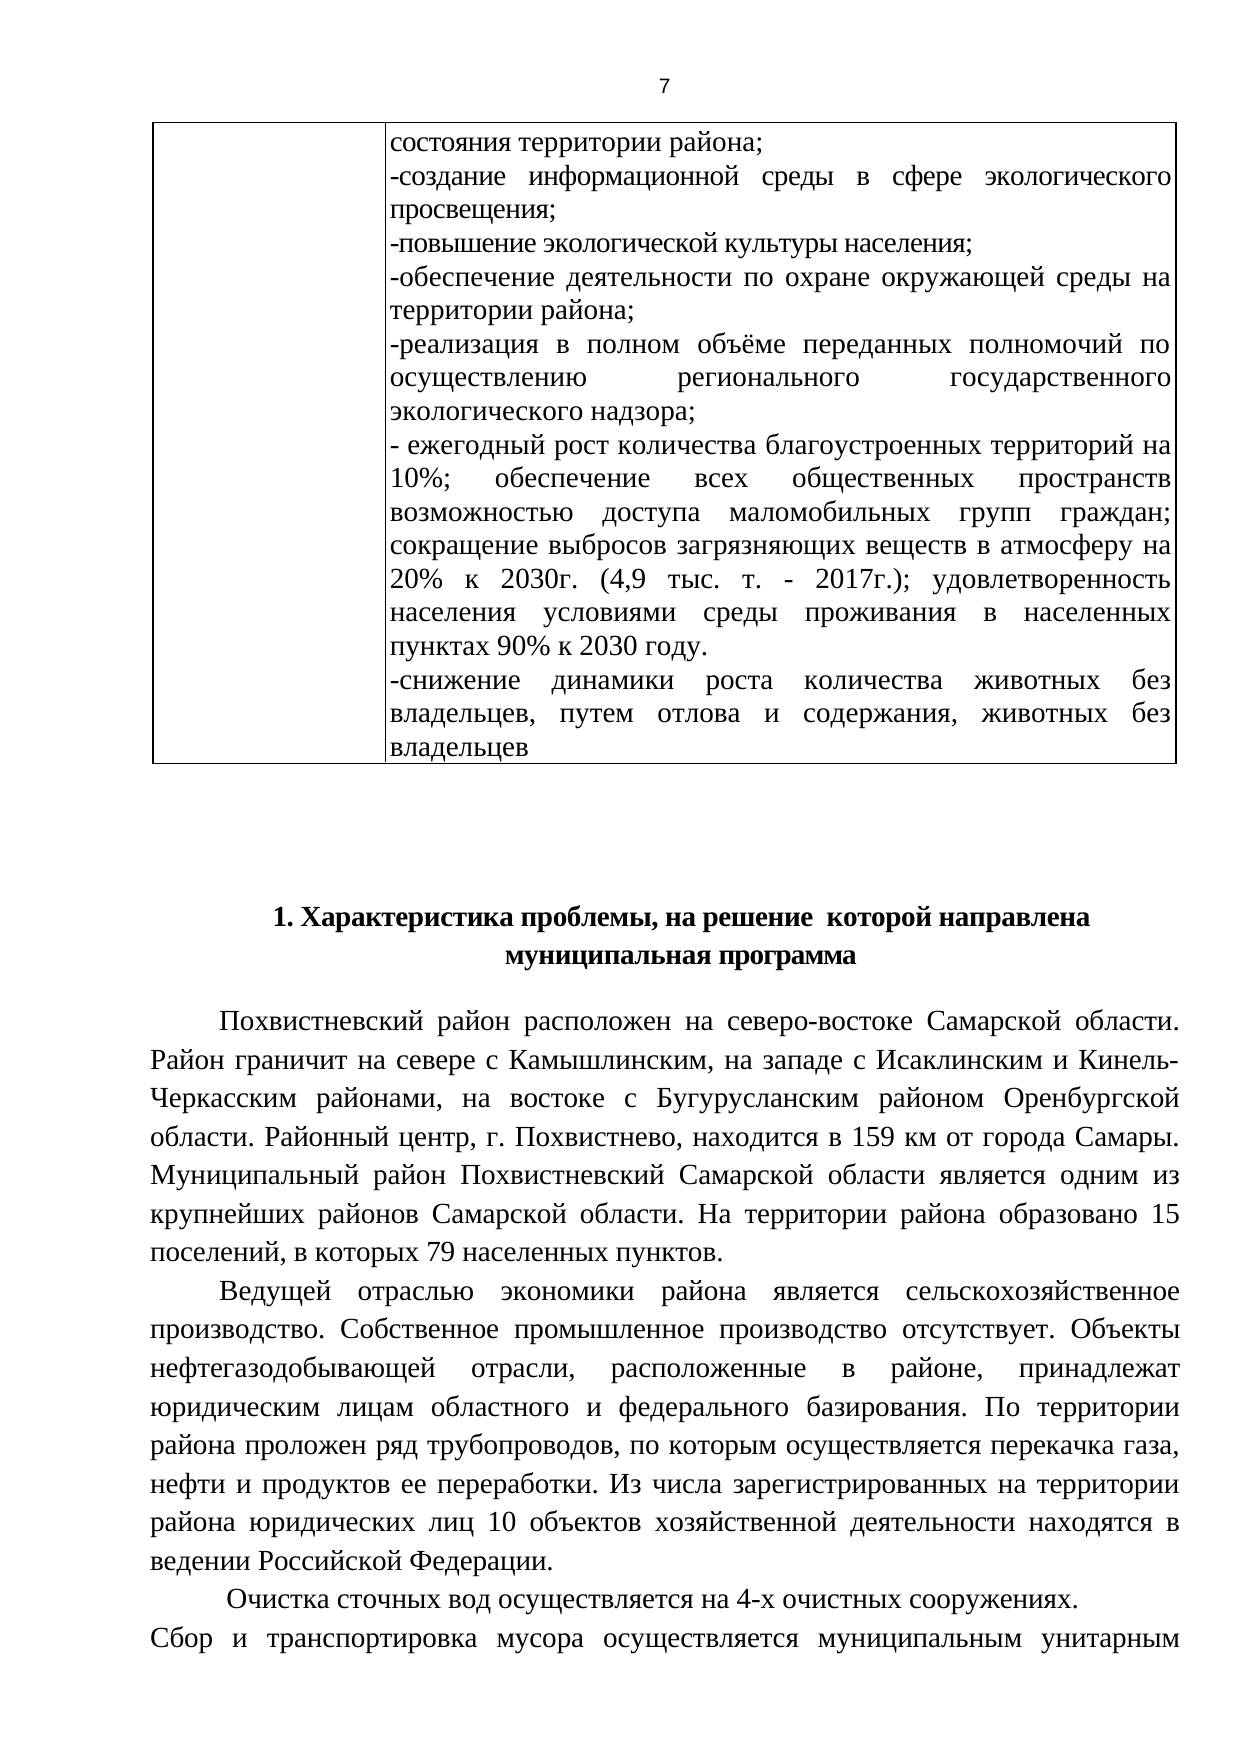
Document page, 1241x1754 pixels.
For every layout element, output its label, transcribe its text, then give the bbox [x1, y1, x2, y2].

text 1. Характеристика проблемы, на решение которой направлена муниципальная программа [181, 899, 1181, 971]
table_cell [154, 123, 385, 762]
text Очистка сточных вод осуществляется на 4-х очистных сооружениях. [150, 1581, 1180, 1615]
text Ведущей отраслью экономики района является сельскохозяйственное производство. Собственное промышленное производство отсутствует. Объекты нефтегазодобывающей отрасли, расположенные в районе, принадлежат юридическим лицам областного и федерального базирования. По территории района проложен ряд трубопроводов, по которым осуществляется перекачка газа, нефти и продуктов ее переработки. Из числа зарегистрированных на территории района юридических лиц 10 объектов хозяйственной деятельности находятся в ведении Российской Федерации. [150, 1273, 1180, 1576]
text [150, 1620, 1180, 1653]
text Похвистневский район расположен на северо-востоке Самарской области. Район граничит на севере с Камышлинским, на западе с Исаклинским и Кинель-Черкасским районами, на востоке с Бугурусланским районом Оренбургской области. Районный центр, г. Похвистнево, находится в 159 км от города Самары. Муниципальный район Похвистневский Самарской области является одним из крупнейших районов Самарской области. На территории района образовано 15 поселений, в которых 79 населенных пунктов. [150, 1003, 1180, 1268]
